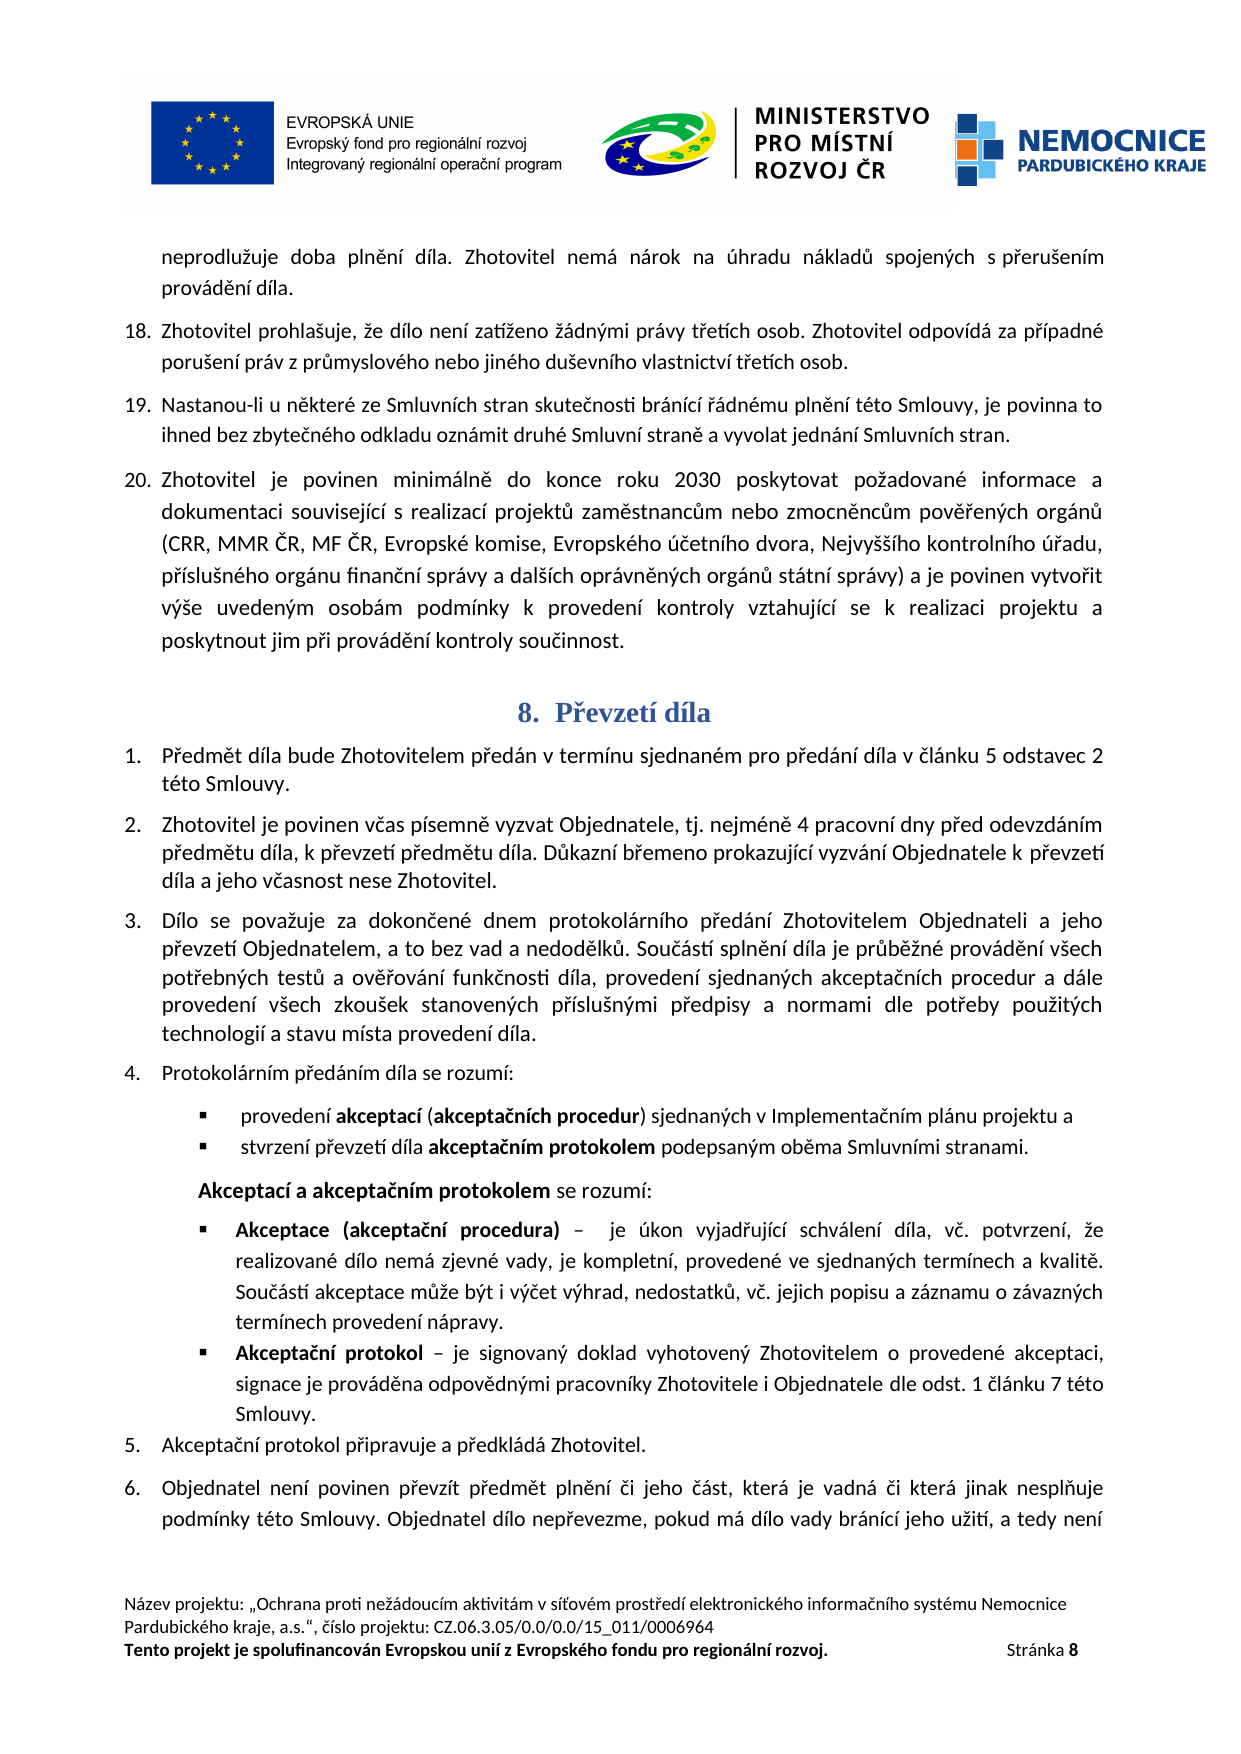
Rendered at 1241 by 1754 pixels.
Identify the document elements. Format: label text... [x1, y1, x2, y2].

list Akceptační protokol – je signovaný doklad vyhotovený Zhotovitelem o provedené akceptaci, signace je prováděna odpovědnými pracovníky Zhotovitele i Objednatele dle odst. 1 článku 7 této Smlouvy. [198, 1339, 1104, 1427]
list Předmět díla bude Zhotovitelem předán v termínu sjednaném pro předání díla v článku 5 odstavec 2 této Smlouvy. [124, 741, 1104, 797]
list Akceptační protokol připravuje a předkládá Zhotovitel. [124, 1431, 1104, 1458]
list provedení akceptací (akceptačních procedur) sjednaných v Implementačním plánu projektu a [198, 1102, 1104, 1129]
list Zhotovitel je povinen minimálně do konce roku 2030 poskytovat požadované informace a dokumentaci související s realizací projektů zaměstnancům nebo zmocněncům pověřených orgánů (CRR, MMR ČR, MF ČR, Evropské komise, Evropského účetního dvora, Nejvyššího kontrolního úřadu, příslušného orgánu finanční správy a dalších oprávněných orgánů státní správy) a je povinen vytvořit výše uvedeným osobám podmínky k provedení kontroly vztahující se k realizaci projektu a poskytnout jim při provádění kontroly součinnost. [124, 465, 1104, 654]
list Nastanou-li u některé ze Smluvních stran skutečnosti bránící řádnému plnění této Smlouvy, je povinna to ihned bez zbytečného odkladu oznámit druhé Smluvní straně a vyvolat jednání Smluvních stran. [124, 391, 1104, 448]
text Akceptací a akceptačním protokolem se rozumí: [198, 1176, 1104, 1204]
list Protokolárním předáním díla se rozumí: [124, 1059, 1104, 1086]
list Zhotovitel prohlašuje, že dílo není zatíženo žádnými právy třetích osob. Zhotovitel odpovídá za případné porušení práv z průmyslového nebo jiného duševního vlastnictví třetích osob. [124, 317, 1104, 374]
list Akceptace (akceptační procedura) – je úkon vyjadřující schválení díla, vč. potvrzení, že realizované dílo nemá zjevné vady, je kompletní, provedené ve sjednaných termínech a kvalitě. Součástí akceptace může být i výčet výhrad, nedostatků, vč. jejich popisu a záznamu o závazných termínech provedení nápravy. [198, 1217, 1104, 1335]
list Dílo se považuje za dokončené dnem protokolárního předání Zhotovitelem Objednateli a jeho převzetí Objednatelem, a to bez vad a nedodělků. Součástí splnění díla je průběžné provádění všech potřebných testů a ověřování funkčnosti díla, provedení sjednaných akceptačních procedur a dále provedení všech zkoušek stanovených příslušnými předpisy a normami dle potřeby použitých technologií a stavu místa provedení díla. [124, 907, 1104, 1047]
list stvrzení převzetí díla akceptačním protokolem podepsaným oběma Smluvními stranami. [198, 1133, 1104, 1159]
list Zhotovitel je povinen včas písemně vyzvat Objednatele, tj. nejméně 4 pracovní dny před odevzdáním předmětu díla, k převzetí předmětu díla. Důkazní břemeno prokazující vyzvání Objednatele k převzetí díla a jeho včasnost nese Zhotovitel. [124, 810, 1104, 894]
picture [124, 73, 1206, 212]
subtitle Převzetí díla [124, 695, 1104, 729]
